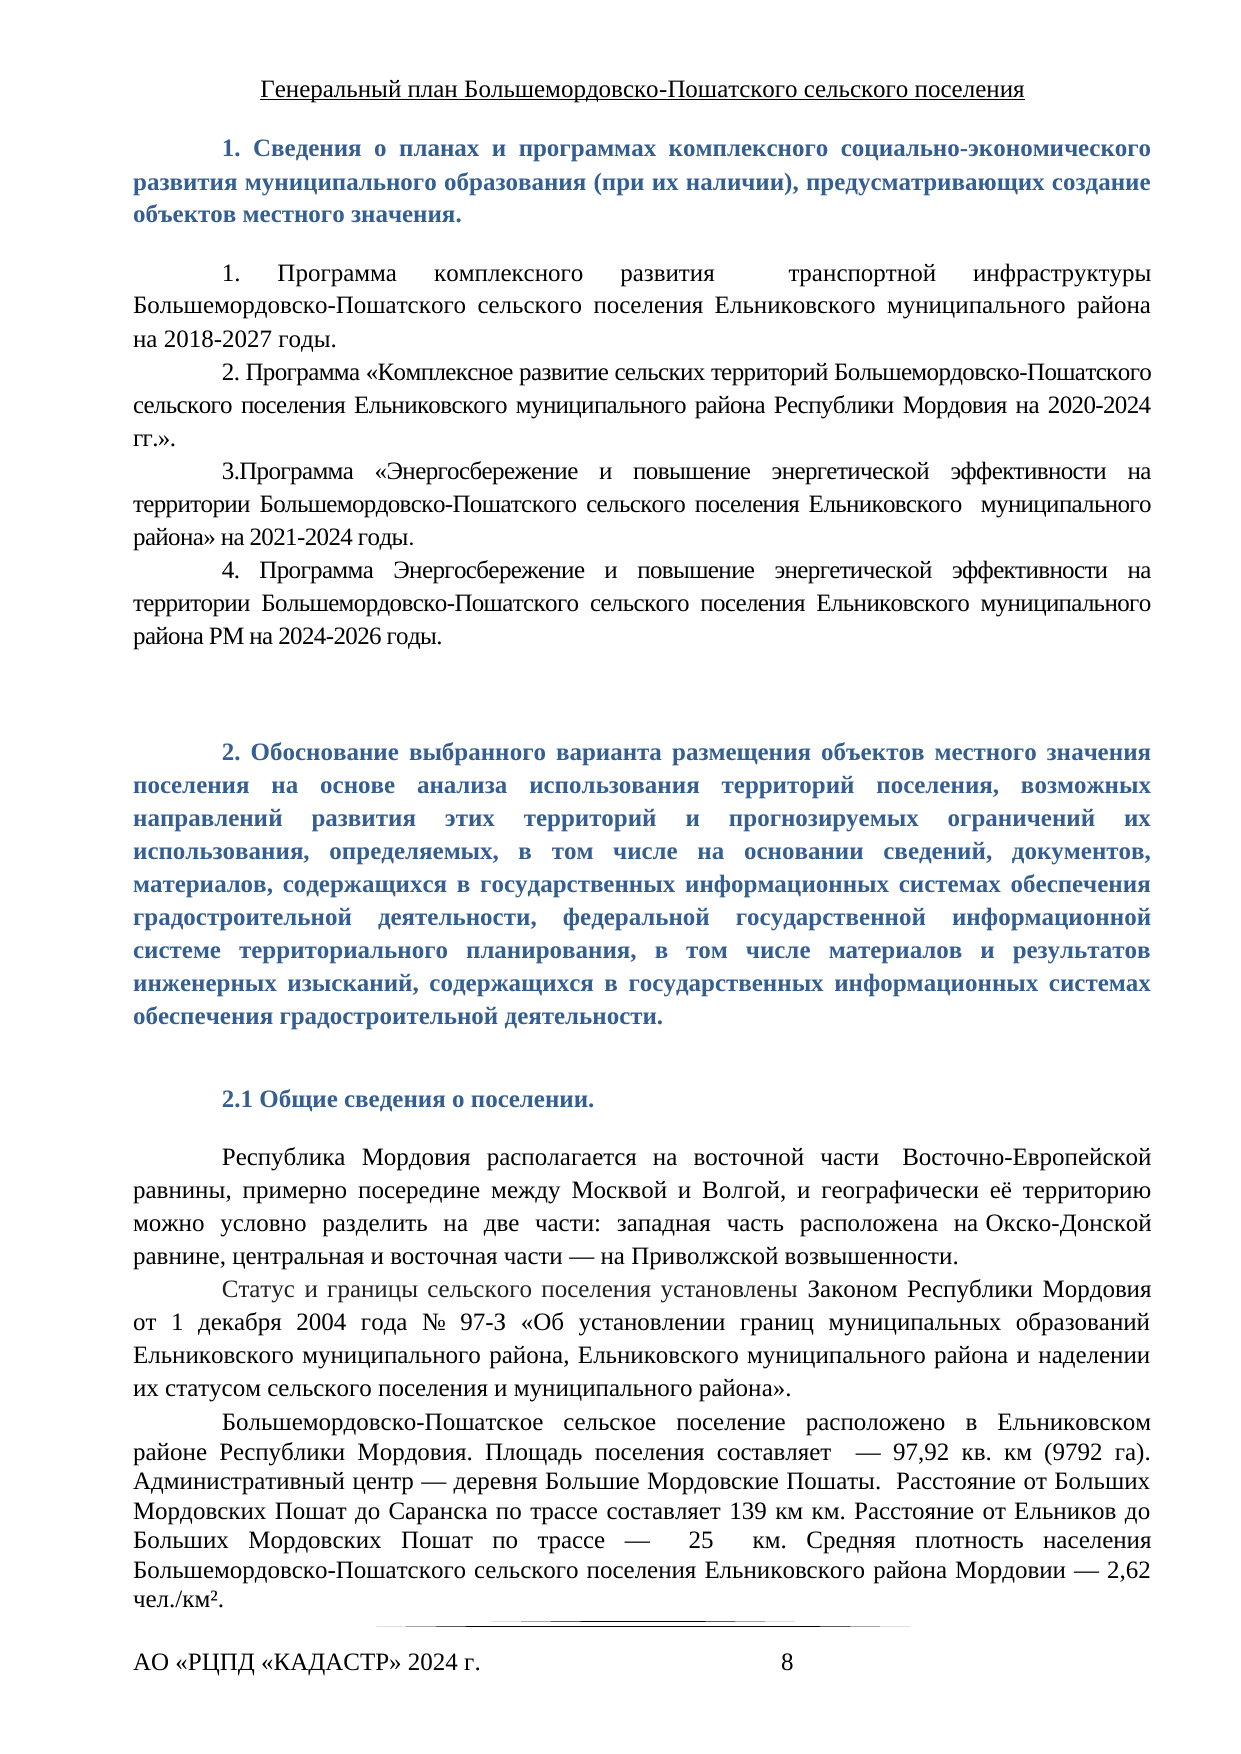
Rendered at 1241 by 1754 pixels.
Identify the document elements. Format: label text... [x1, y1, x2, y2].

text Статус и границы сельского поселения установлены Законом Республики Мордовия от 1 декабря 2004 года № 97-З «Об установлении границ муниципальных образований Ельниковского муниципального района, Ельниковского муниципального района и наделении их статусом сельского поселения и муниципального района». [133, 1274, 1152, 1402]
text 4. Программа Энергосбережение и повышение энергетической эффективности на территории Большемордовско-Пошатского сельского поселения Ельниковского муниципального района РМ на 2024-2026 годы. [133, 555, 1152, 650]
text Республика Мордовия располагается на восточной части Восточно-Европейской равнины, примерно посередине между Москвой и Волгой, и географически её территорию можно условно разделить на две части: западная часть расположена на Окско-Донской равнине, центральная и восточная части — на Приволжской возвышенности. [133, 1142, 1152, 1270]
text 1. Программа комплексного развития транспортной инфраструктуры Большемордовско-Пошатского сельского поселения Ельниковского муниципального района на 2018-2027 годы. [133, 258, 1152, 352]
subtitle 1. Сведения о планах и программах комплексного социально-экономического развития муниципального образования (при их наличии), предусматривающих создание объектов местного значения. [133, 195, 1152, 228]
subtitle 1. Сведения о планах и программах комплексного социально-экономического развития муниципального образования (при их наличии), предусматривающих создание объектов местного значения. [133, 133, 1152, 167]
subtitle 2.1 Общие сведения о поселении. [133, 1084, 1152, 1113]
text Большемордовско-Пошатское сельское поселение расположено в Ельниковском районе Республики Мордовия. Площадь поселения составляет — 97,92 кв. км (9792 га). Административный центр — деревня Большие Мордовские Пошаты. Расстояние от Больших Мордовских Пошат до Саранска по трассе составляет 139 км км. Расстояние от Ельников до Больших Мордовских Пошат по трассе — 25 км. Средняя плотность населения Большемордовско-Пошатского сельского поселения Ельниковского района Мордовии — 2,62 чел./км². [133, 1407, 1152, 1613]
subtitle 2. Обоснование выбранного варианта размещения объектов местного значения поселения на основе анализа использования территорий поселения, возможных направлений развития этих территорий и прогнозируемых ограничений их использования, определяемых, в том числе на основании сведений, документов, материалов, содержащихся в государственных информационных системах обеспечения градостроительной деятельности, федеральной государственной информационной системе территориального планирования, в том числе материалов и результатов инженерных изысканий, содержащихся в государственных информационных системах обеспечения градостроительной деятельности. [133, 737, 1152, 1030]
text 2. Программа «Комплексное развитие сельских территорий Большемордовско-Пошатского сельского поселения Ельниковского муниципального района Республики Мордовия на 2020-2024 гг.». [133, 357, 1152, 451]
text 3.Программа «Энергосбережение и повышение энергетической эффективности на территории Большемордовско-Пошатского сельского поселения Ельниковского муниципального района» на 2021-2024 годы. [133, 456, 1152, 551]
